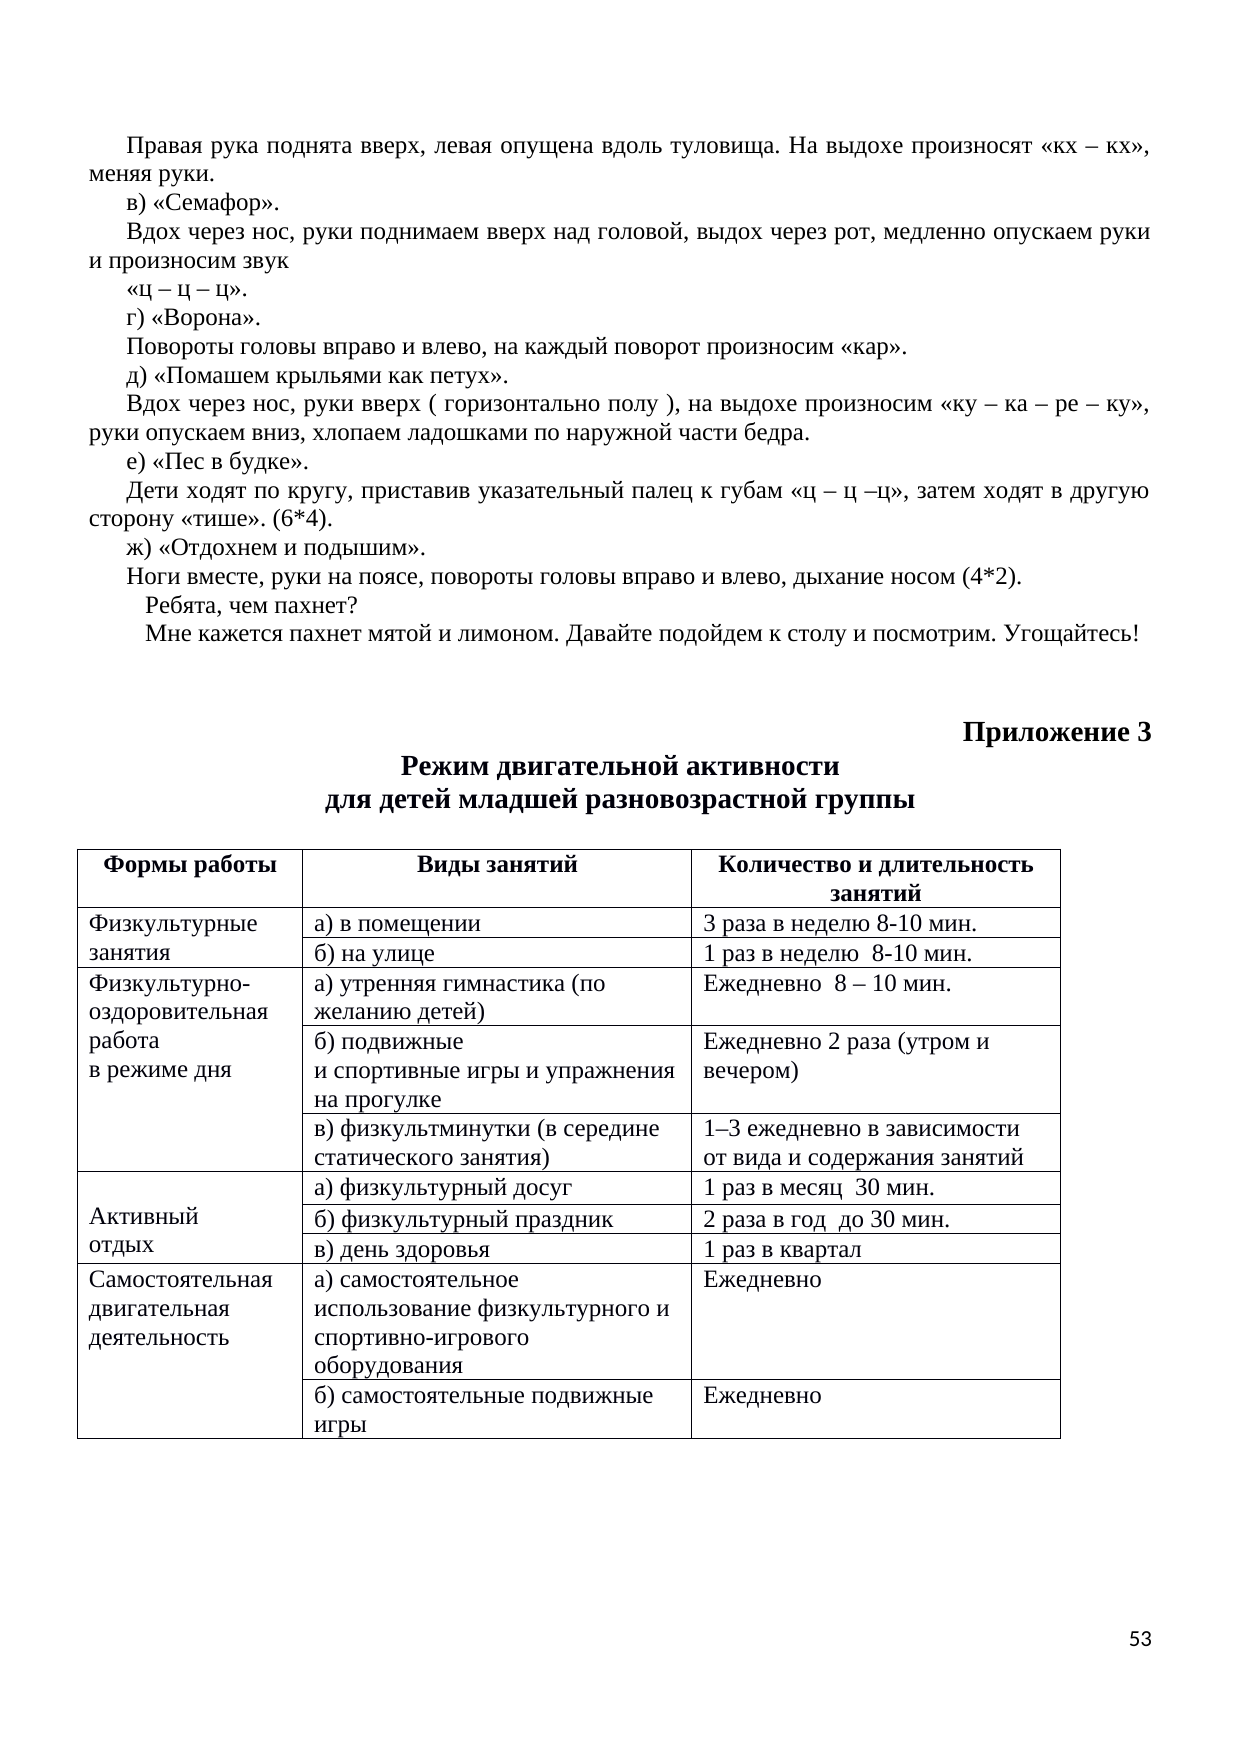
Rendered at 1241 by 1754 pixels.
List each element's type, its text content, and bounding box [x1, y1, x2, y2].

table_cell 3 раза в неделю 8-10 мин. [692, 908, 1060, 937]
table_cell а) самостоятельное использование физкультурного и спортивно-игрового оборудования [303, 1264, 691, 1379]
text Вдох через нос, руки вверх ( горизонтально полу ), на выдохе произносим «ку – ка – ре – ку», руки опускаем вниз, хлопаем ладошками по наружной части бедра. [89, 388, 1152, 446]
text Повороты головы вправо и влево, на каждый поворот произносим «кар». [89, 331, 1152, 360]
text Ноги вместе, руки на поясе, повороты головы вправо и влево, дыхание носом (4*2). [89, 561, 1152, 590]
table_cell б) физкультурный праздник [303, 1205, 691, 1233]
text Вдох через нос, руки поднимаем вверх над головой, выдох через рот, медленно опускаем руки и произносим звук [89, 216, 1152, 273]
table_cell а) физкультурный досуг [303, 1172, 691, 1203]
table_cell Ежедневно [692, 1264, 1060, 1379]
table_cell 1 раз в неделю 8-10 мин. [692, 938, 1060, 967]
text Режим двигательной активности [89, 748, 1152, 781]
table_cell б) самостоятельные подвижные игры [303, 1380, 691, 1438]
table_cell Ежедневно 2 раза (утром и вечером) [692, 1026, 1060, 1112]
text Правая рука поднята вверх, левая опущена вдоль туловища. На выдохе произносят «кх – кх», меняя руки. [89, 130, 1152, 187]
table_cell 1–3 ежедневно в зависимости от вида и содержания занятий [692, 1114, 1060, 1171]
table_cell а) в помещении [303, 908, 691, 937]
table_cell а) утренняя гимнастика (по желанию детей) [303, 968, 691, 1025]
table_cell Физкультурные занятия [78, 908, 302, 967]
text в) «Семафор». [89, 187, 1152, 216]
table_cell б) подвижные и спортивные игры и упражнения на прогулке [303, 1026, 691, 1112]
text Ребята, чем пахнет? [89, 590, 1152, 618]
table_header Виды занятий [303, 850, 691, 907]
table_cell Ежедневно 8 – 10 мин. [692, 968, 1060, 1025]
text для детей младшей разновозрастной группы [89, 781, 1152, 815]
table_cell 1 раз в месяц 30 мин. [692, 1172, 1060, 1203]
table_cell в) день здоровья [303, 1234, 691, 1263]
table_cell в) физкультминутки (в середине статического занятия) [303, 1114, 691, 1171]
table_cell 2 раза в год до 30 мин. [692, 1205, 1060, 1233]
table_cell Активный отдых [78, 1172, 302, 1263]
text е) «Пес в будке». [89, 446, 1152, 475]
table_cell Самостоятельная двигательная деятельность [78, 1264, 302, 1438]
text Дети ходят по кругу, приставив указательный палец к губам «ц – ц –ц», затем ходят в другую сторону «тише». (6*4). [89, 475, 1152, 532]
table_cell 1 раз в квартал [692, 1234, 1060, 1263]
text Приложение 3 [89, 714, 1152, 748]
table_cell Ежедневно [692, 1380, 1060, 1438]
text Мне кажется пахнет мятой и лимоном. Давайте подойдем к столу и посмотрим. Угощайтесь! [89, 618, 1152, 647]
text д) «Помашем крыльями как петух». [89, 360, 1152, 388]
text «ц – ц – ц». [89, 273, 1152, 302]
text г) «Ворона». [89, 302, 1152, 331]
table_cell Физкультурно- оздоровительная работа в режиме дня [78, 968, 302, 1171]
table_cell б) на улице [303, 938, 691, 967]
text ж) «Отдохнем и подышим». [89, 532, 1152, 561]
table_header Формы работы [78, 850, 302, 907]
table_header Количество и длительность занятий [692, 850, 1060, 907]
